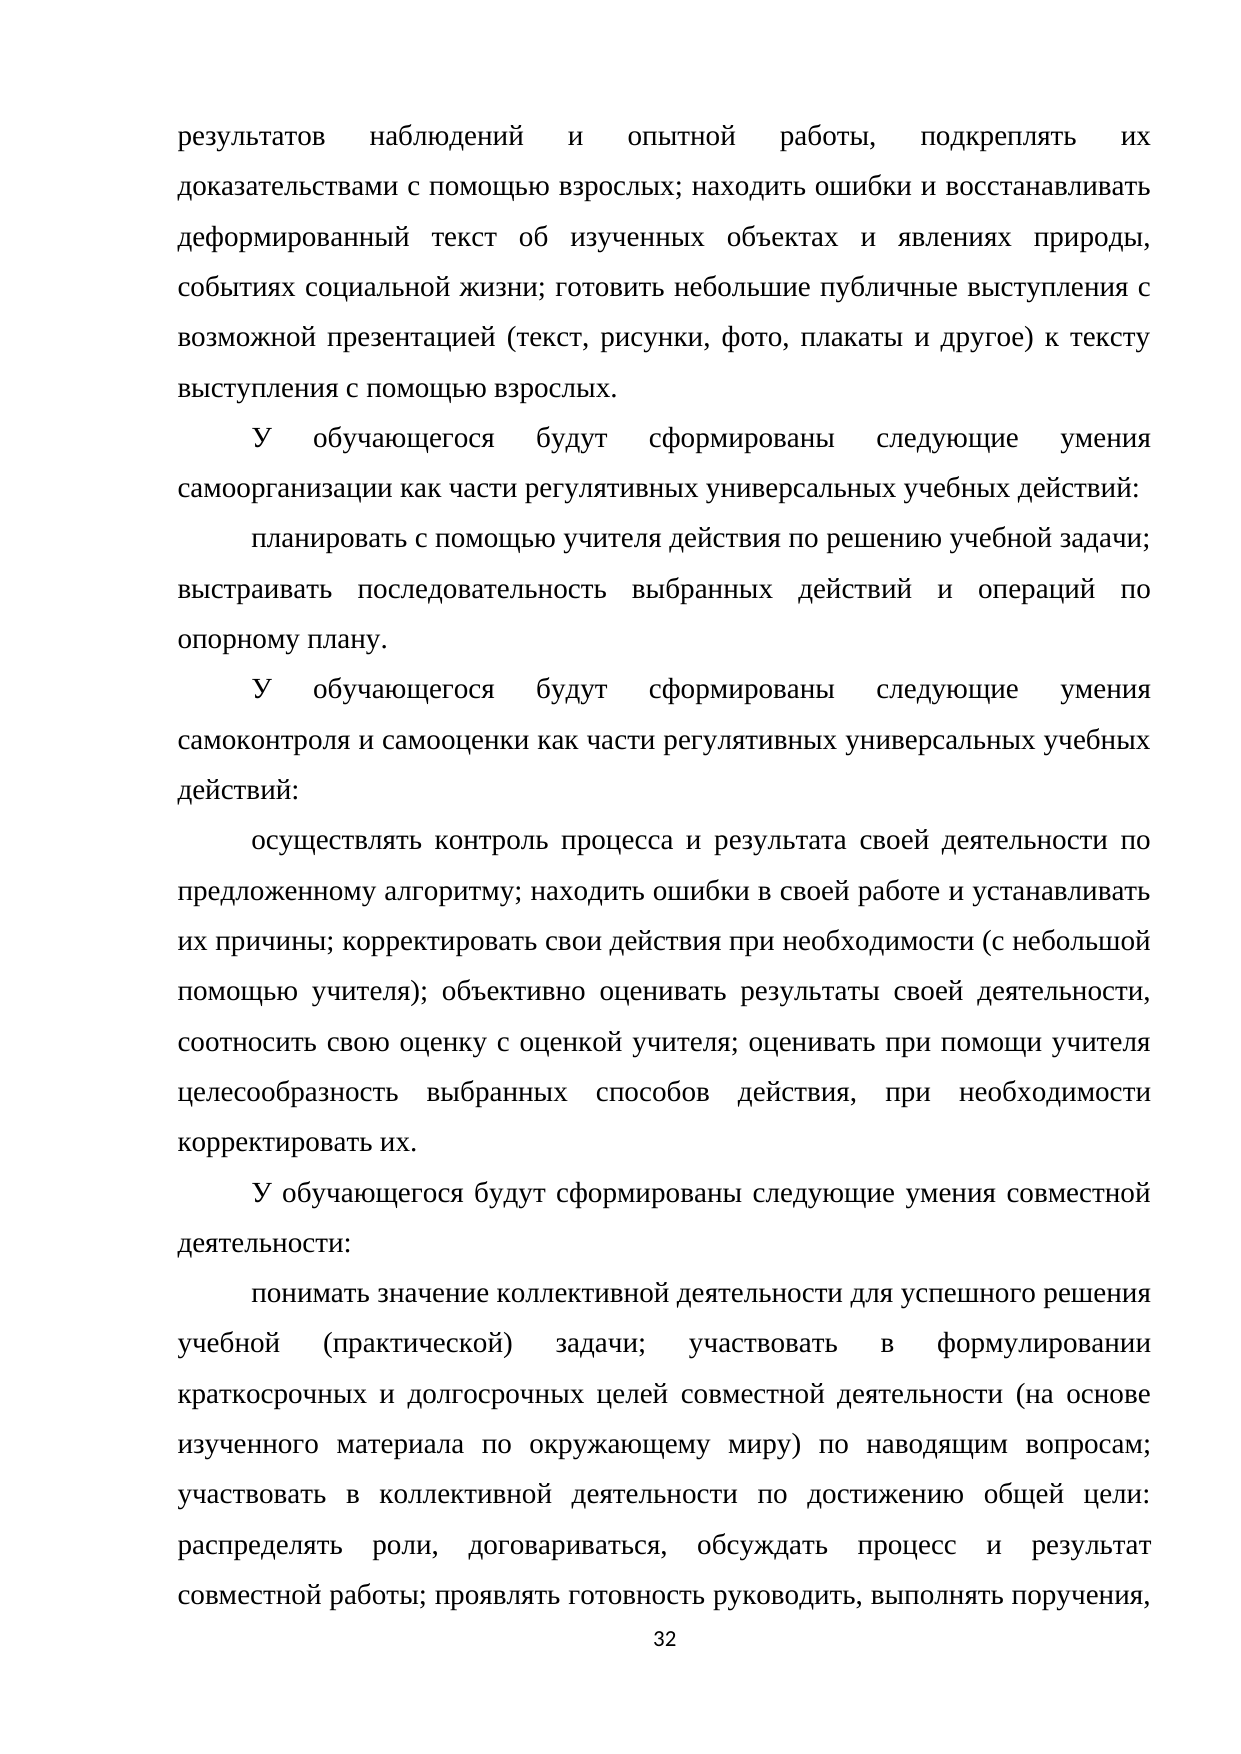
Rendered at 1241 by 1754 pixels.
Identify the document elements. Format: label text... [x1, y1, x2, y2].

text планировать с помощью учителя действия по решению учебной задачи; выстраивать последовательность выбранных действий и операций по опорному плану. [177, 521, 1152, 655]
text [177, 1275, 1152, 1611]
text У обучающегося будут сформированы следующие умения совместной деятельности: [177, 1175, 1152, 1258]
text У обучающегося будут сформированы следующие умения самоорганизации как части регулятивных универсальных учебных действий: [177, 420, 1152, 504]
text У обучающегося будут сформированы следующие умения самоконтроля и самооценки как части регулятивных универсальных учебных действий: [177, 672, 1152, 806]
text осуществлять контроль процесса и результата своей деятельности по предложенному алгоритму; находить ошибки в своей работе и устанавливать их причины; корректировать свои действия при необходимости (с небольшой помощью учителя); объективно оценивать результаты своей деятельности, соотносить свою оценку с оценкой учителя; оценивать при помощи учителя целесообразность выбранных способов действия, при необходимости корректировать их. [177, 822, 1152, 1158]
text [177, 118, 1152, 403]
